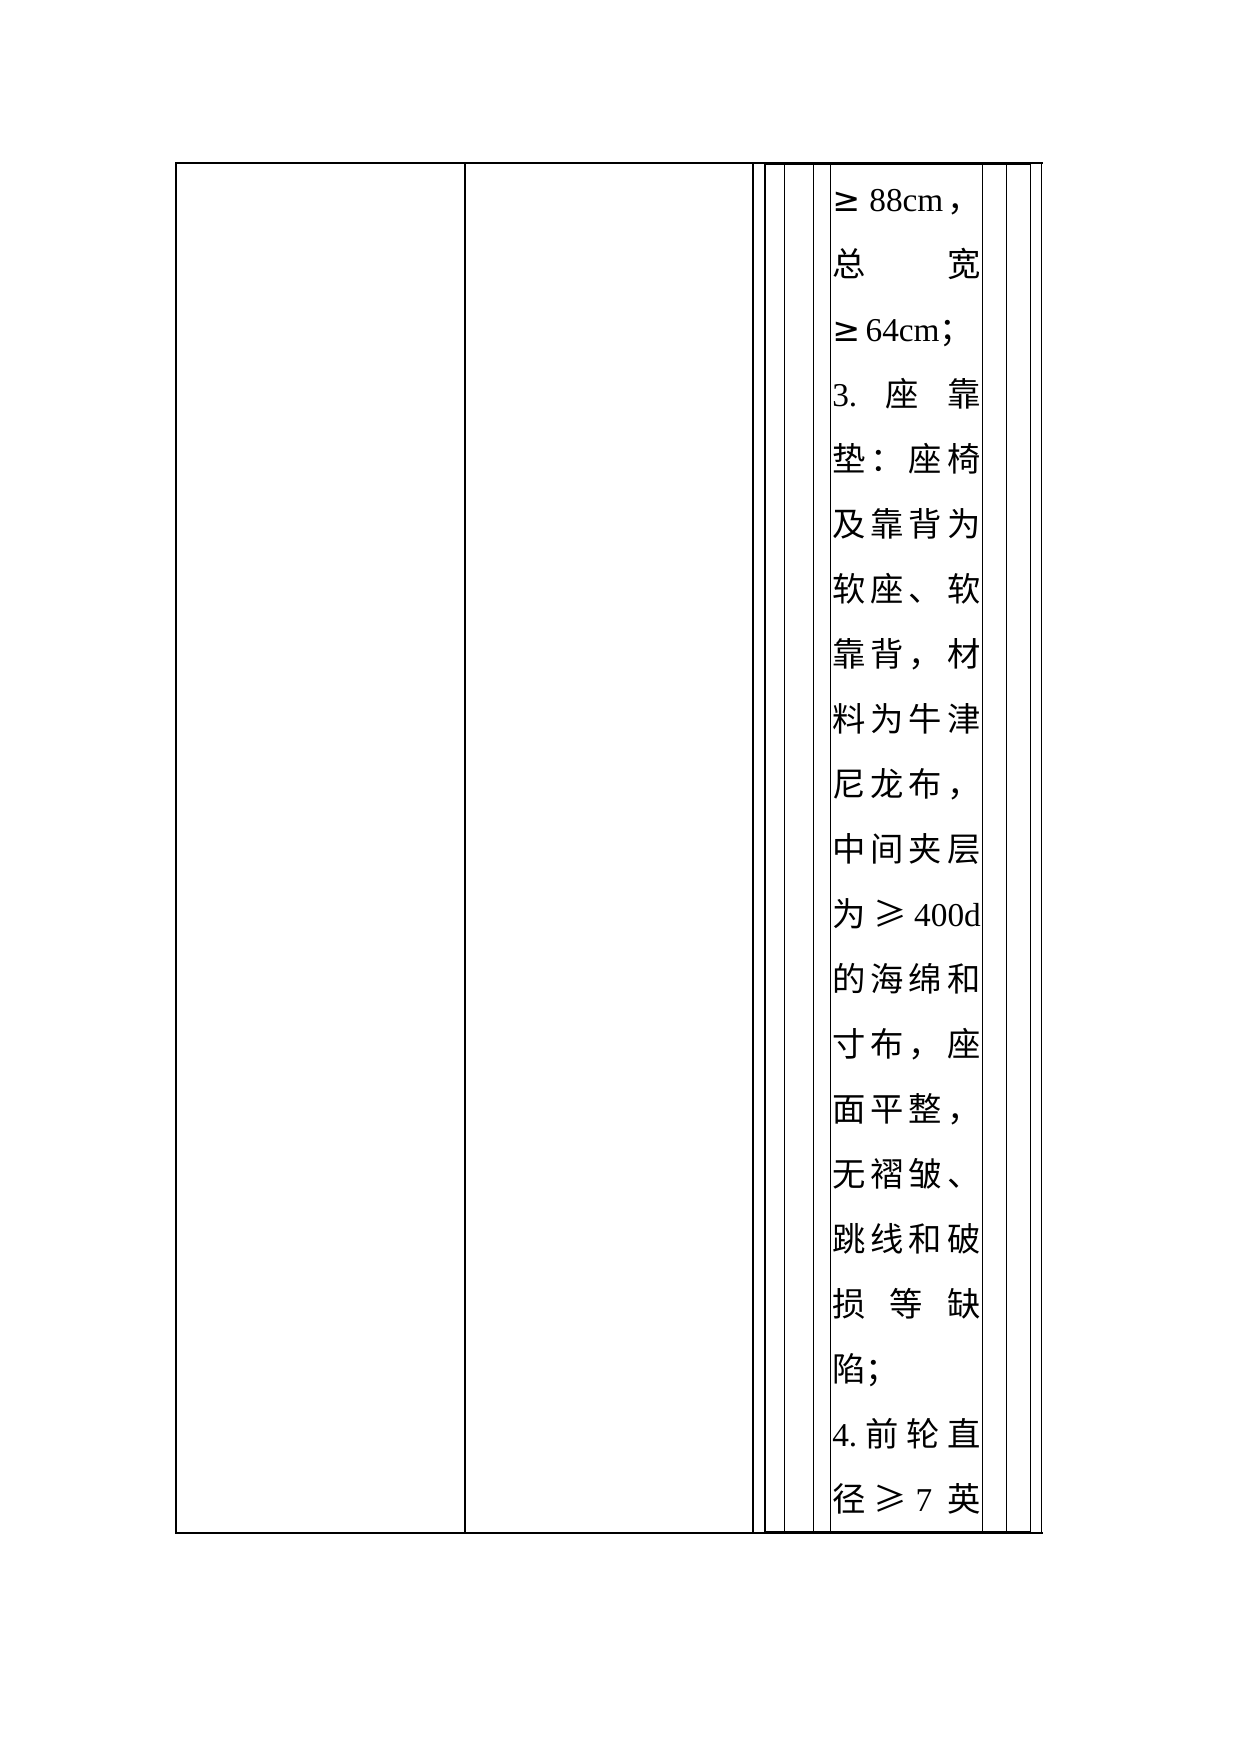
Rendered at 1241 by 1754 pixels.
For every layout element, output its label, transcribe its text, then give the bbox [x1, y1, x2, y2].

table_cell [766, 165, 784, 1531]
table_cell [814, 165, 830, 1531]
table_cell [754, 164, 764, 1532]
table_cell 2 [466, 164, 752, 1532]
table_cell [1007, 165, 1030, 1531]
table_cell [177, 164, 464, 1532]
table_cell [983, 165, 1006, 1531]
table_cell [831, 165, 982, 1531]
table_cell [1031, 164, 1041, 1532]
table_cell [785, 165, 813, 1531]
